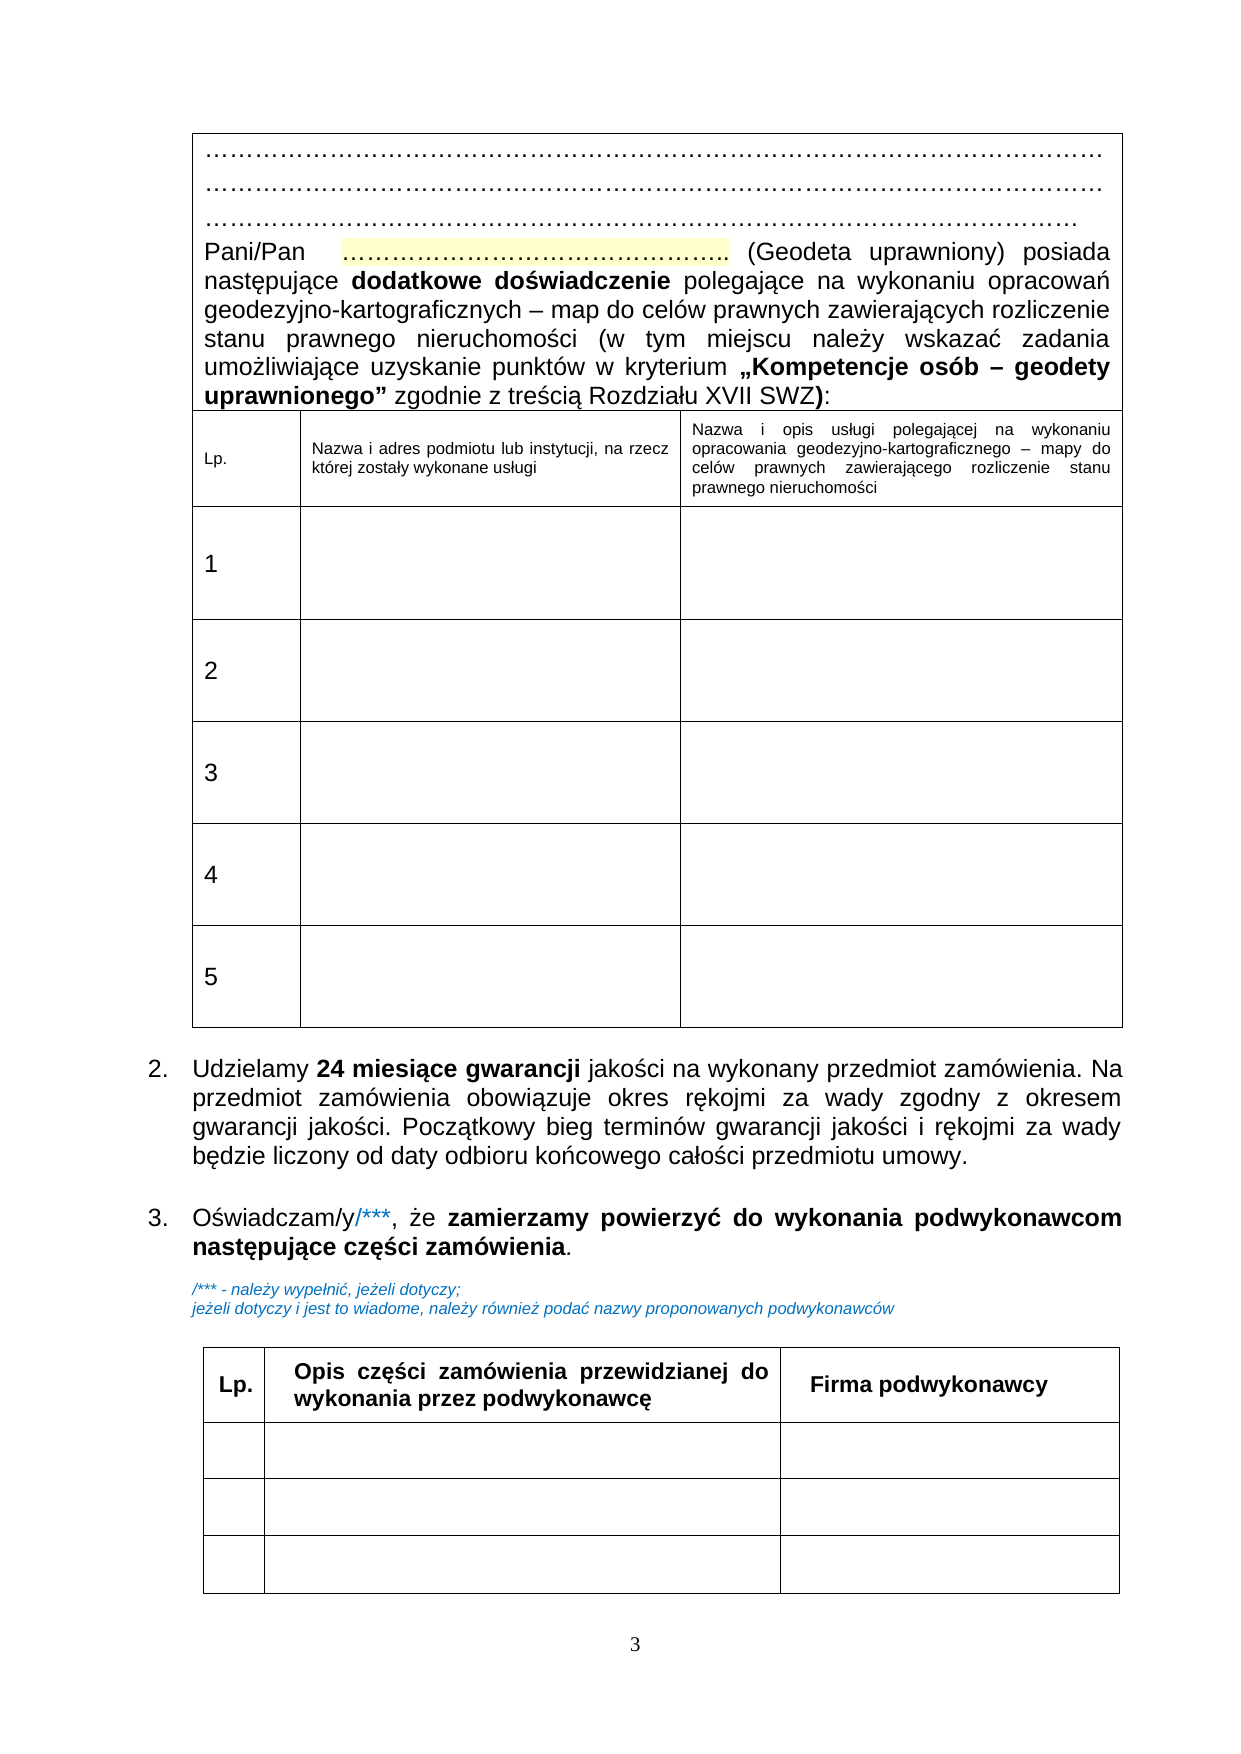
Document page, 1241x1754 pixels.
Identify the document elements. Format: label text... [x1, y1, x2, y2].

table_cell [301, 620, 680, 721]
table_cell 1 [193, 507, 300, 619]
table_cell [781, 1479, 1119, 1535]
table_cell Nazwa i adres podmiotu lub instytucji, na rzecz której zostały wykonane usługi [301, 411, 680, 506]
table_cell [781, 1536, 1119, 1593]
table_cell [301, 926, 680, 1027]
table_header Opis części zamówienia przewidzianej do wykonania przez podwykonawcę [265, 1348, 780, 1422]
table_cell [265, 1536, 780, 1593]
list Oświadczam/y/***, że zamierzamy powierzyć do wykonania podwykonawcom następujące części zamówienia. [148, 1203, 1123, 1260]
table_cell 2 [193, 620, 300, 721]
list jeżeli dotyczy i jest to wiadome, należy również podać nazwy proponowanych podwykonawców [192, 1299, 1123, 1318]
table_cell [681, 507, 1122, 619]
table_cell [301, 824, 680, 925]
table_cell 4 [193, 824, 300, 925]
table_cell [265, 1423, 780, 1477]
table_cell [681, 926, 1122, 1027]
table_cell [204, 1423, 264, 1477]
table_cell [204, 1536, 264, 1593]
table_cell [204, 1479, 264, 1535]
table_cell 5 [193, 926, 300, 1027]
table_cell [781, 1423, 1119, 1477]
list /*** - należy wypełnić, jeżeli dotyczy; [192, 1279, 1123, 1299]
table_cell [681, 620, 1122, 721]
table_cell Lp. [193, 411, 300, 506]
table_header Firma podwykonawcy [781, 1348, 1119, 1422]
list Udzielamy 24 miesiące gwarancji jakości na wykonany przedmiot zamówienia. Na przedmiot zamówienia obowiązuje okres rękojmi za wady zgodny z okresem gwarancji jakości. Początkowy bieg terminów gwarancji jakości i rękojmi za wady będzie liczony od daty odbioru końcowego całości przedmiotu umowy. [148, 1054, 1123, 1169]
table_cell 3 [193, 722, 300, 822]
table_header Lp. [204, 1348, 264, 1422]
table_cell [681, 722, 1122, 822]
table_cell [301, 722, 680, 822]
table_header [193, 134, 1122, 410]
table_cell [265, 1479, 780, 1535]
table_cell [301, 507, 680, 619]
table_cell Nazwa i opis usługi polegającej na wykonaniu opracowania geodezyjno-kartograficznego – mapy do celów prawnych zawierającego rozliczenie stanu prawnego nieruchomości [681, 411, 1122, 506]
table_cell [681, 824, 1122, 925]
